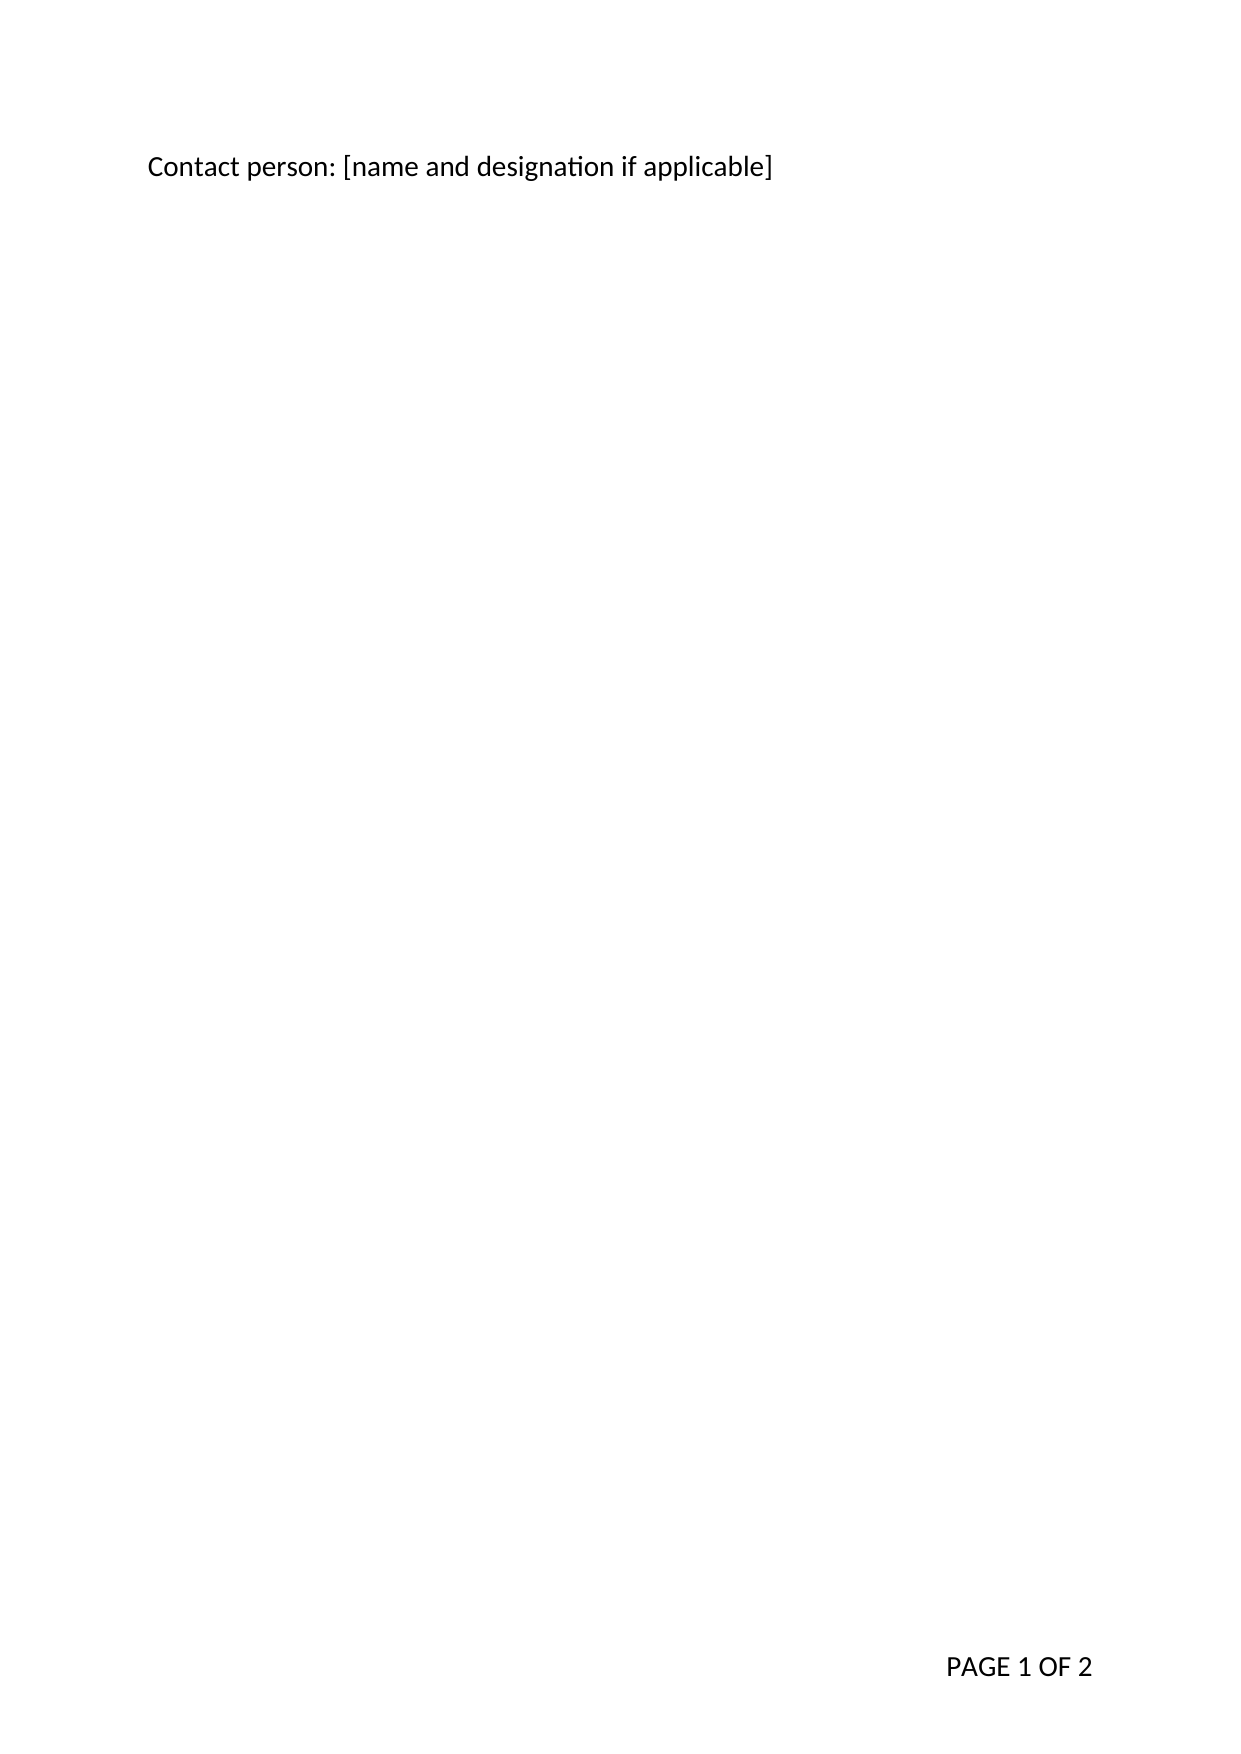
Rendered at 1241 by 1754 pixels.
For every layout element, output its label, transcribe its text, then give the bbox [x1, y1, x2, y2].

text Contact person: [name and designation if applicable] [148, 148, 1092, 183]
